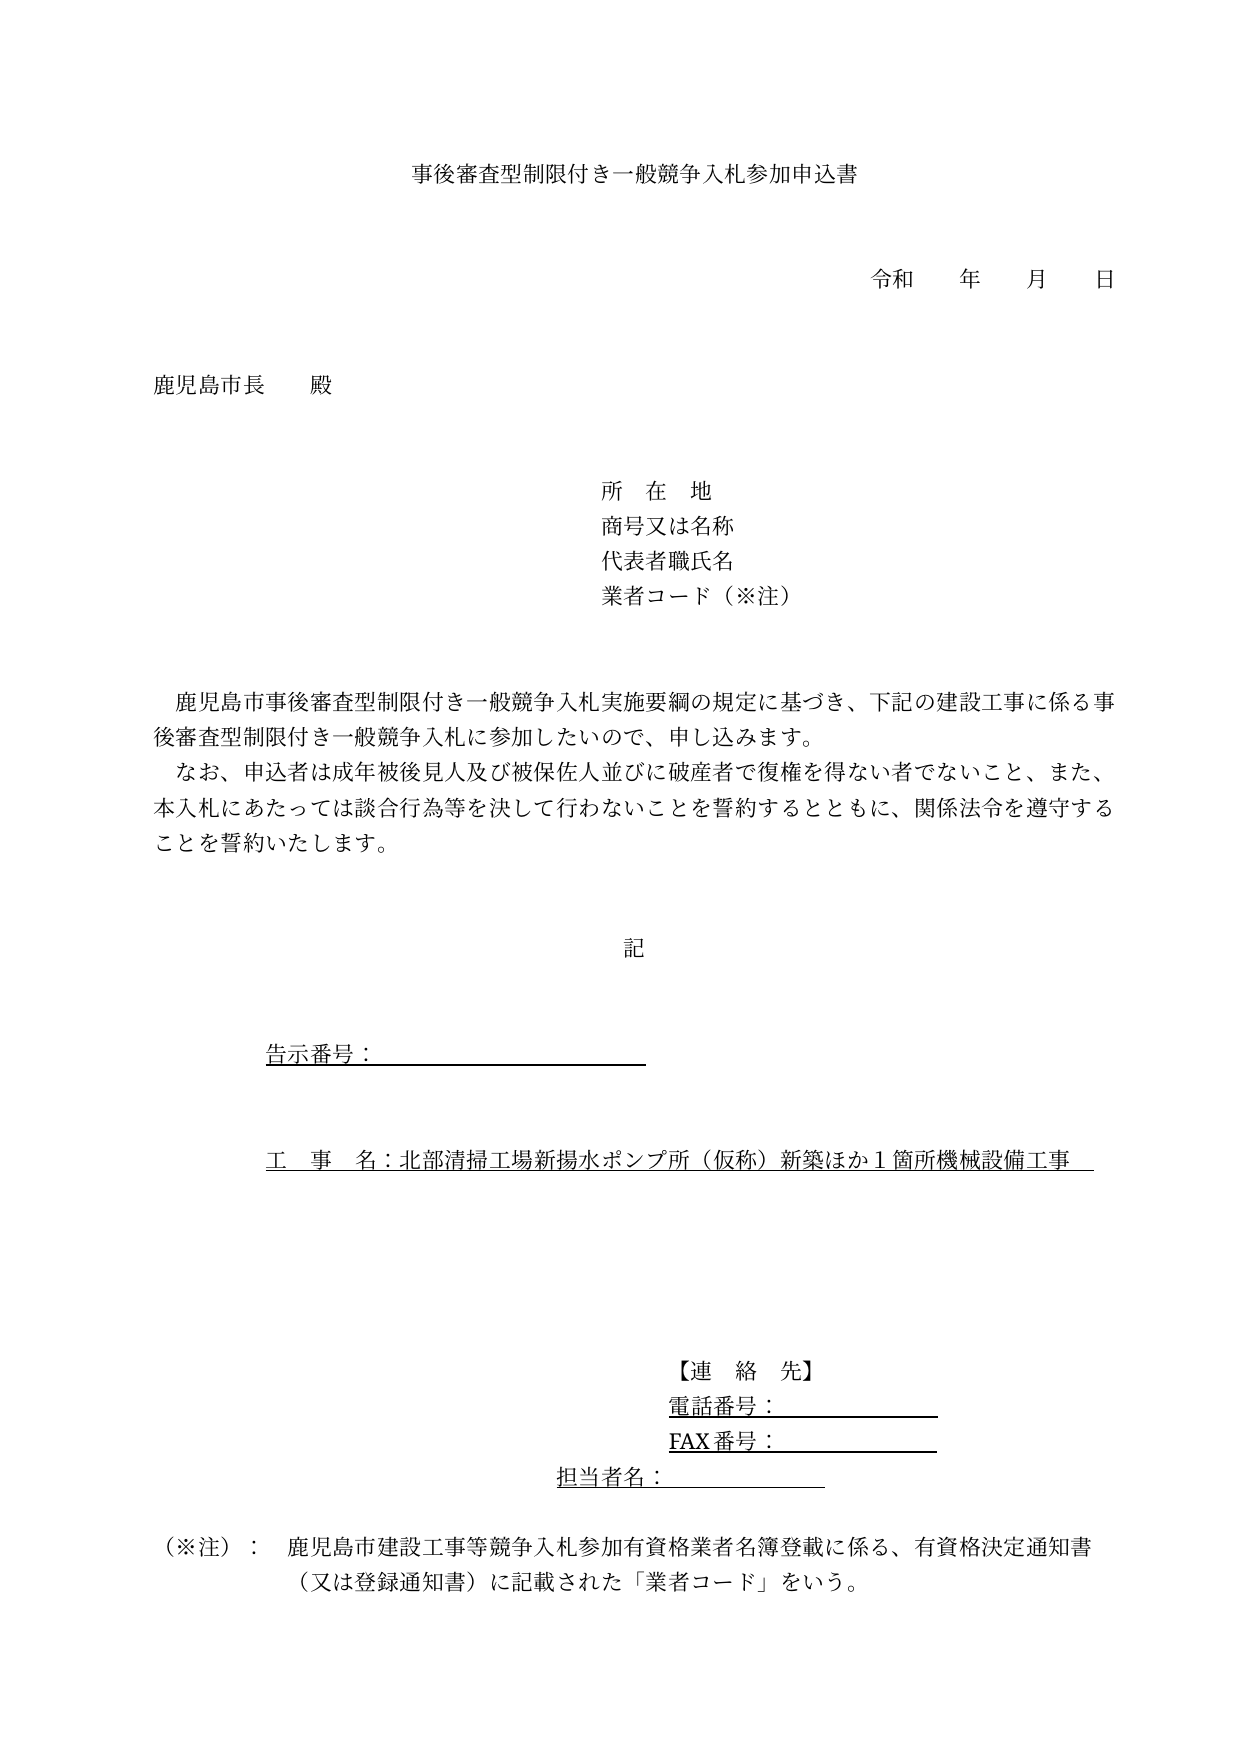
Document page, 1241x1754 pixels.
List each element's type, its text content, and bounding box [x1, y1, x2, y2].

text 【連 絡 先】 [153, 1352, 1116, 1387]
text 商号又は名称 [153, 507, 1116, 542]
text 鹿児島市事後審査型制限付き一般競争入札実施要綱の規定に基づき、下記の建設工事に係る事後審査型制限付き一般競争入札に参加したいので、申し込みます。 [153, 683, 1116, 754]
text （又は登録通知書）に記載された「業者コード」をいう。 [266, 1563, 1116, 1599]
text 事後審査型制限付き一般競争入札参加申込書 [153, 155, 1116, 190]
text 電話番号： [153, 1387, 1116, 1423]
text 業者コード（※注） [153, 578, 1116, 613]
text 記 [153, 930, 1116, 965]
text 所 在 地 [153, 472, 1116, 507]
text （※注）： 鹿児島市建設工事等競争入札参加有資格業者名簿登載に係る、有資格決定通知書 [153, 1528, 1116, 1563]
text 担当者名： [153, 1458, 1116, 1493]
text 告示番号： [153, 1035, 1116, 1071]
text なお、申込者は成年被後見人及び被保佐人並びに破産者で復権を得ない者でないこと、また、本入札にあたっては談合行為等を決して行わないことを誓約するとともに、関係法令を遵守することを誓約いたします。 [153, 754, 1116, 859]
text FAX番号： [153, 1423, 1116, 1458]
text 令和 年 月 日 [153, 261, 1116, 296]
text 代表者職氏名 [153, 542, 1116, 578]
text 工 事 名：北部清掃工場新揚水ポンプ所（仮称）新築ほか１箇所機械設備工事 [153, 1141, 1116, 1176]
text 鹿児島市長 殿 [153, 366, 1116, 402]
